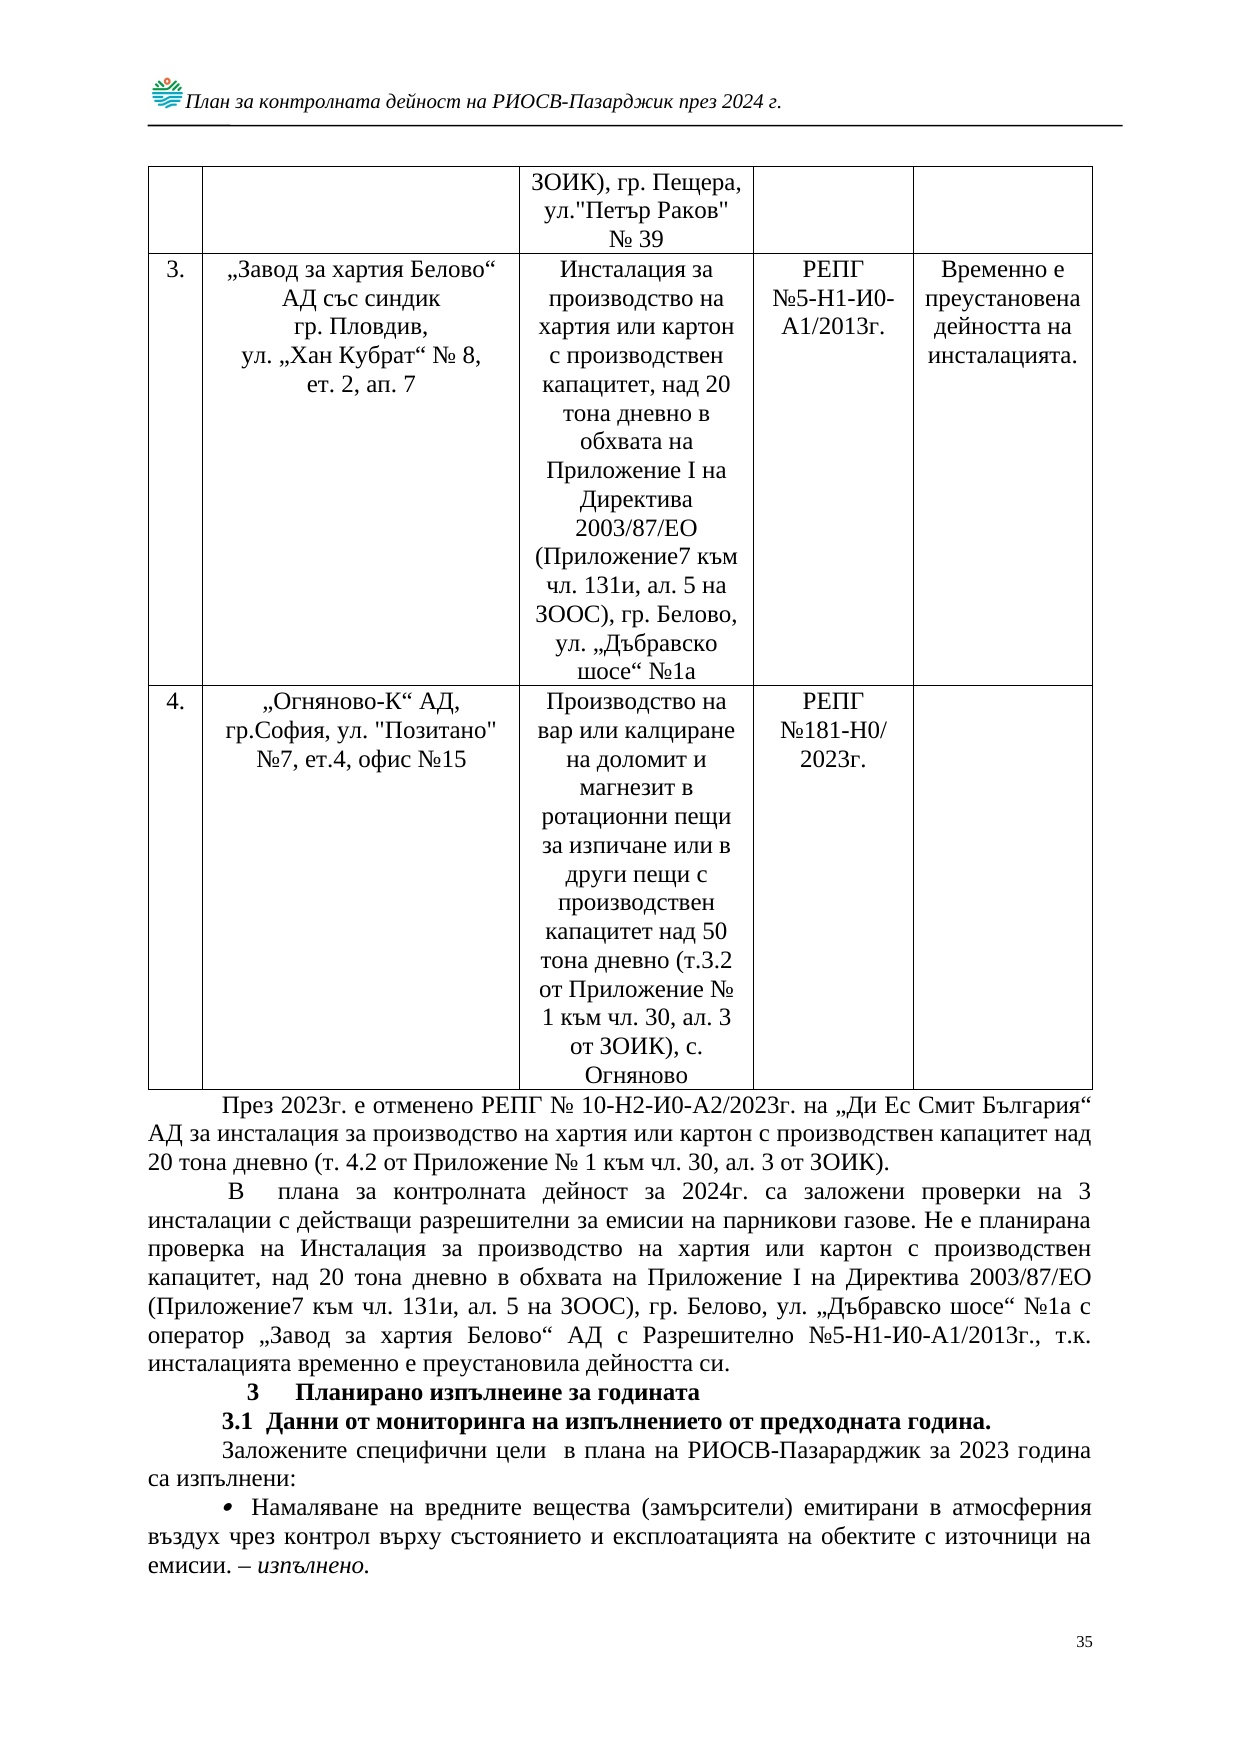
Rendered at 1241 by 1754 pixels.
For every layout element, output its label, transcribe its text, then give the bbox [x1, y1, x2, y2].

list Намаляване на вредните вещества (замърсители) емитирани в атмосферния въздух чрез контрол върху състоянието и експлоатацията на обектите с източници на емисии. – изпълнено. [148, 1492, 1092, 1578]
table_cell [203, 167, 519, 253]
table_cell РЕПГ №181-Н0/ 2023г. [754, 686, 913, 1089]
table_cell 3. [149, 254, 202, 685]
text Заложените специфични цели в плана на РИОСВ-Пазарарджик за 2023 година са изпълнени: [148, 1435, 1092, 1492]
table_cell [520, 167, 753, 253]
table_cell Инсталация за производство на хартия или картон с производствен капацитет, над 20 тона дневно в обхвата на Приложение I на Директива 2003/87/ЕО (Приложение7 към чл. 131и, ал. 5 на ЗООС), гр. Белово, ул. „Дъбравско шосе“ №1а [520, 254, 753, 685]
table_cell 2. [149, 167, 202, 253]
table_cell [914, 167, 1092, 253]
list Данни от мониторинга на изпълнението от предходната година. [222, 1406, 1092, 1435]
list Планирано изпълнеине за годината [223, 1377, 1092, 1406]
table_cell Производство на вар или калциране на доломит и магнезит в ротационни пещи за изпичане или в други пещи с производствен капацитет над 50 тона дневно (т.3.2 от Приложение № 1 към чл. 30, ал. 3 от ЗОИК), с. Огняново [520, 686, 753, 1089]
table_cell „Завод за хартия Белово“ АД със синдик гр. Пловдив, ул. „Хан Кубрат“ № 8, ет. 2, ап. 7 [203, 254, 519, 685]
table_cell 4. [149, 686, 202, 1089]
table_cell Временно е преустановена дейността на инсталацията. [914, 254, 1092, 685]
picture [147, 73, 186, 109]
text В плана за контролната дейност за 2024г. са заложени проверки на 3 инсталации с действащи разрешителни за емисии на парникови газове. Не е планирана проверка на Инсталация за производство на хартия или картон с производствен капацитет, над 20 тона дневно в обхвата на Приложение I на Директива 2003/87/ЕО (Приложение7 към чл. 131и, ал. 5 на ЗООС), гр. Белово, ул. „Дъбравско шосе“ №1а с оператор „Завод за хартия Белово“ АД с Разрешително №5-Н1-И0-А1/2013г., т.к. инсталацията временно е преустановила дейността си. [148, 1176, 1092, 1377]
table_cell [754, 167, 913, 253]
text През 2023г. е отменено РЕПГ № 10-Н2-И0-А2/2023г. на „Ди Ес Смит България“ АД за инсталация за производство на хартия или картон с производствен капацитет над 20 тона дневно (т. 4.2 от Приложение № 1 към чл. 30, ал. 3 от ЗОИК). [148, 1090, 1092, 1176]
table_cell „Огняново-К“ АД, гр.София, ул. "Позитано" №7, ет.4, офис №15 [203, 686, 519, 1089]
table_cell РЕПГ №5-Н1-И0-А1/2013г. [754, 254, 913, 685]
table_cell [914, 686, 1092, 1089]
